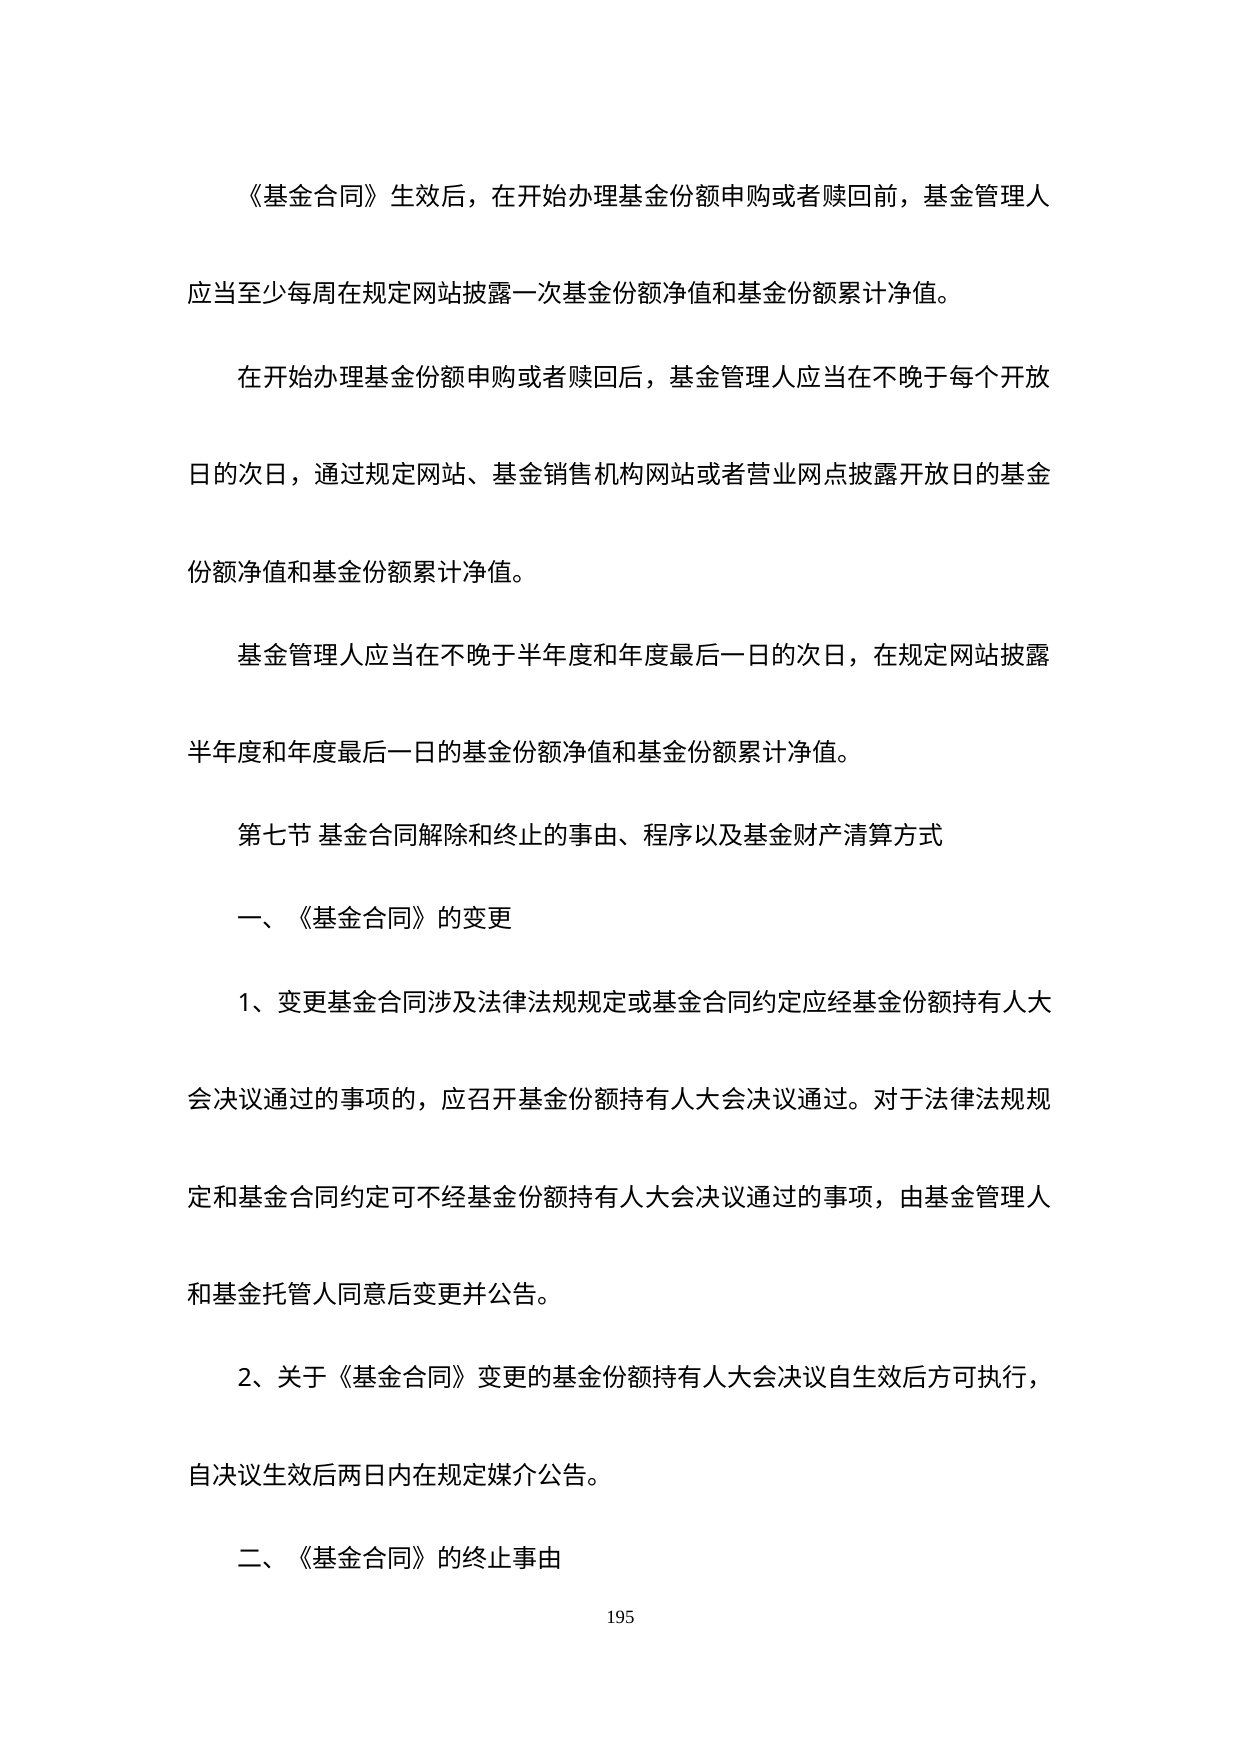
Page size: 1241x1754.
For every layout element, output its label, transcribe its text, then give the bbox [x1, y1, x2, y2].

text 2、关于《基金合同》变更的基金份额持有人大会决议自生效后方可执行，自决议生效后两日内在规定媒介公告。 [187, 1343, 1053, 1506]
text 二、《基金合同》的终止事由 [187, 1524, 1053, 1589]
text 《基金合同》生效后，在开始办理基金份额申购或者赎回前，基金管理人应当至少每周在规定网站披露一次基金份额净值和基金份额累计净值。 [187, 162, 1053, 324]
text 一、《基金合同》的变更 [187, 884, 1053, 949]
text 第七节 基金合同解除和终止的事由、程序以及基金财产清算方式 [187, 801, 1053, 866]
text 基金管理人应当在不晚于半年度和年度最后一日的次日，在规定网站披露半年度和年度最后一日的基金份额净值和基金份额累计净值。 [187, 621, 1053, 783]
text 在开始办理基金份额申购或者赎回后，基金管理人应当在不晚于每个开放日的次日，通过规定网站、基金销售机构网站或者营业网点披露开放日的基金份额净值和基金份额累计净值。 [187, 343, 1053, 603]
text 1、变更基金合同涉及法律法规规定或基金合同约定应经基金份额持有人大会决议通过的事项的，应召开基金份额持有人大会决议通过。对于法律法规规定和基金合同约定可不经基金份额持有人大会决议通过的事项，由基金管理人和基金托管人同意后变更并公告。 [187, 968, 1053, 1325]
